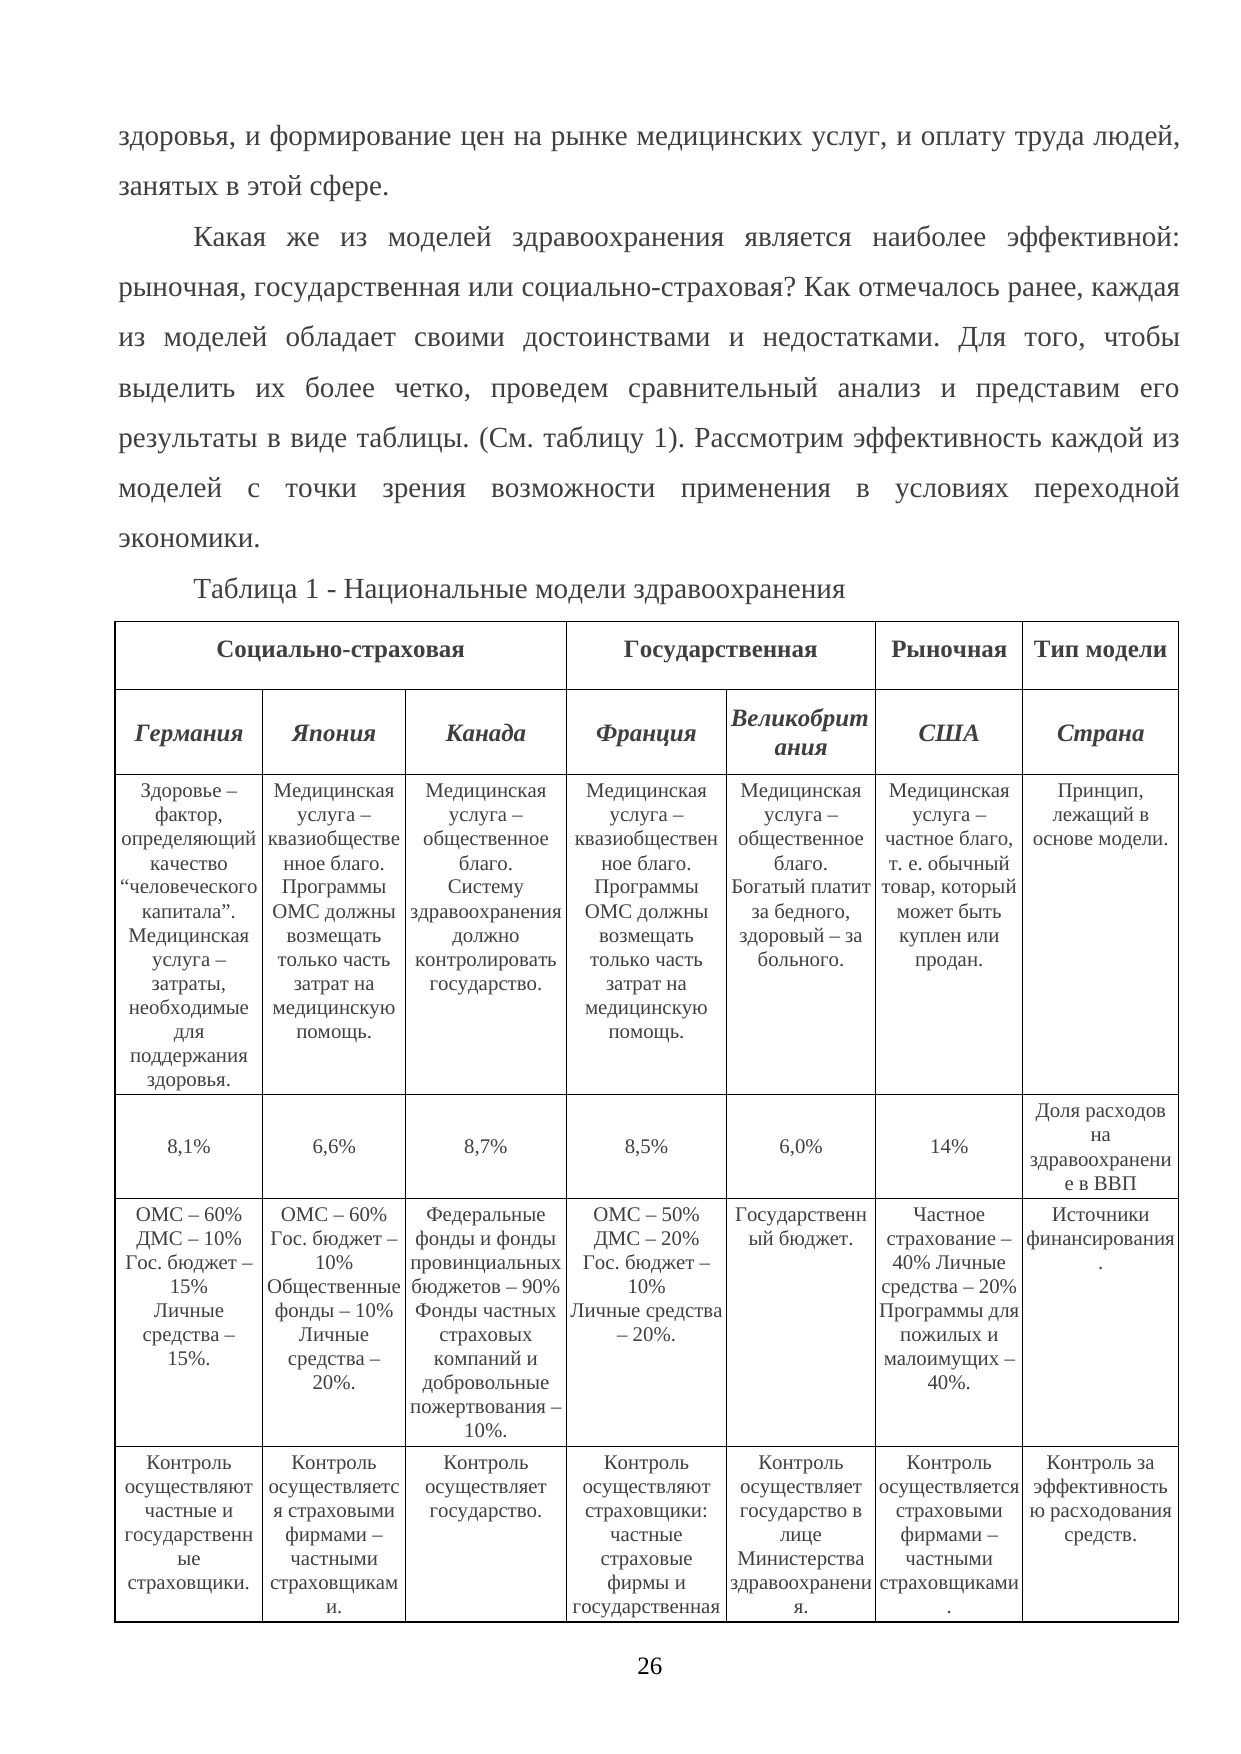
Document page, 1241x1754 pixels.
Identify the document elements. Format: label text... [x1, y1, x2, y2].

table_cell Япония [263, 690, 405, 774]
table_header Социально-страховая [116, 622, 566, 689]
table_cell 8,1% [116, 1095, 262, 1198]
table_cell Медицинская услуга – частное благо, т. е. обычный товар, который может быть куплен или продан. [876, 775, 1022, 1094]
table_cell Медицинская услуга – квазиобщественное благо. Программы ОМС должны возмещать только часть затрат на медицинскую помощь. [567, 775, 726, 1094]
table_cell Частное страхование – 40% Личные средства – 20% Программы для пожилых и малоимущих – 40%. [876, 1199, 1022, 1446]
table_cell Доля расходов на здравоохранение в ВВП [1023, 1095, 1178, 1198]
table_cell Медицинская услуга – квазиобщественное благо. Программы ОМС должны возмещать только часть затрат на медицинскую помощь. [263, 775, 405, 1094]
table_header Тип модели [1023, 622, 1178, 689]
table_cell Источники финансирования. [1023, 1199, 1178, 1446]
table_cell Германия [116, 690, 262, 774]
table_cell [116, 1447, 262, 1621]
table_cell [263, 1447, 405, 1621]
table_cell 6,6% [263, 1095, 405, 1198]
text Таблица 1 - Национальные модели здравоохранения [118, 571, 1181, 604]
table_cell Канада [406, 690, 566, 774]
table_cell Медицинская услуга – общественное благо. Систему здравоохранения должно контролировать государство. [406, 775, 566, 1094]
table_cell ОМС – 60% Гос. бюджет – 10% Общественные фонды – 10% Личные средства – 20%. [263, 1199, 405, 1446]
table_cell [406, 1447, 566, 1621]
table_cell Франция [567, 690, 726, 774]
table_cell Государственный бюджет. [727, 1199, 875, 1446]
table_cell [727, 1447, 875, 1621]
table_cell ОМС – 50% ДМС – 20% Гос. бюджет – 10% Личные средства – 20%. [567, 1199, 726, 1446]
table_cell США [876, 690, 1022, 774]
table_header Государственная [567, 622, 875, 689]
table_cell Принцип, лежащий в основе модели. [1023, 775, 1178, 1094]
table_header Рыночная [876, 622, 1022, 689]
table_cell ОМС – 60% ДМС – 10% Гос. бюджет – 15% Личные средства – 15%. [116, 1199, 262, 1446]
table_cell 6,0% [727, 1095, 875, 1198]
text Какая же из моделей здравоохранения является наиболее эффективной: рыночная, государственная или социально-страховая? Как отмечалось ранее, каждая из моделей обладает своими достоинствами и недостатками. Для того, чтобы выделить их более четко, проведем сравнительный анализ и представим его результаты в виде таблицы. (См. таблицу 1). Рассмотрим эффективность каждой из моделей с точки зрения возможности применения в условиях переходной экономики. [118, 219, 1181, 554]
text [118, 118, 1181, 202]
table_cell Великобритания [727, 690, 875, 774]
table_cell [1023, 1447, 1178, 1621]
table_cell Федеральные фонды и фонды провинциальных бюджетов – 90% Фонды частных страховых компаний и добровольные пожертвования – 10%. [406, 1199, 566, 1446]
table_cell 8,7% [406, 1095, 566, 1198]
table_cell Здоровье – фактор, определяющий качество “человеческого капитала”. Медицинская услуга – затраты, необходимые для поддержания здоровья. [116, 775, 262, 1094]
table_cell 8,5% [567, 1095, 726, 1198]
table_cell Страна [1023, 690, 1178, 774]
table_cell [876, 1447, 1022, 1621]
table_cell 14% [876, 1095, 1022, 1198]
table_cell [567, 1447, 726, 1621]
table_cell Медицинская услуга – общественное благо. Богатый платит за бедного, здоровый – за больного. [727, 775, 875, 1094]
